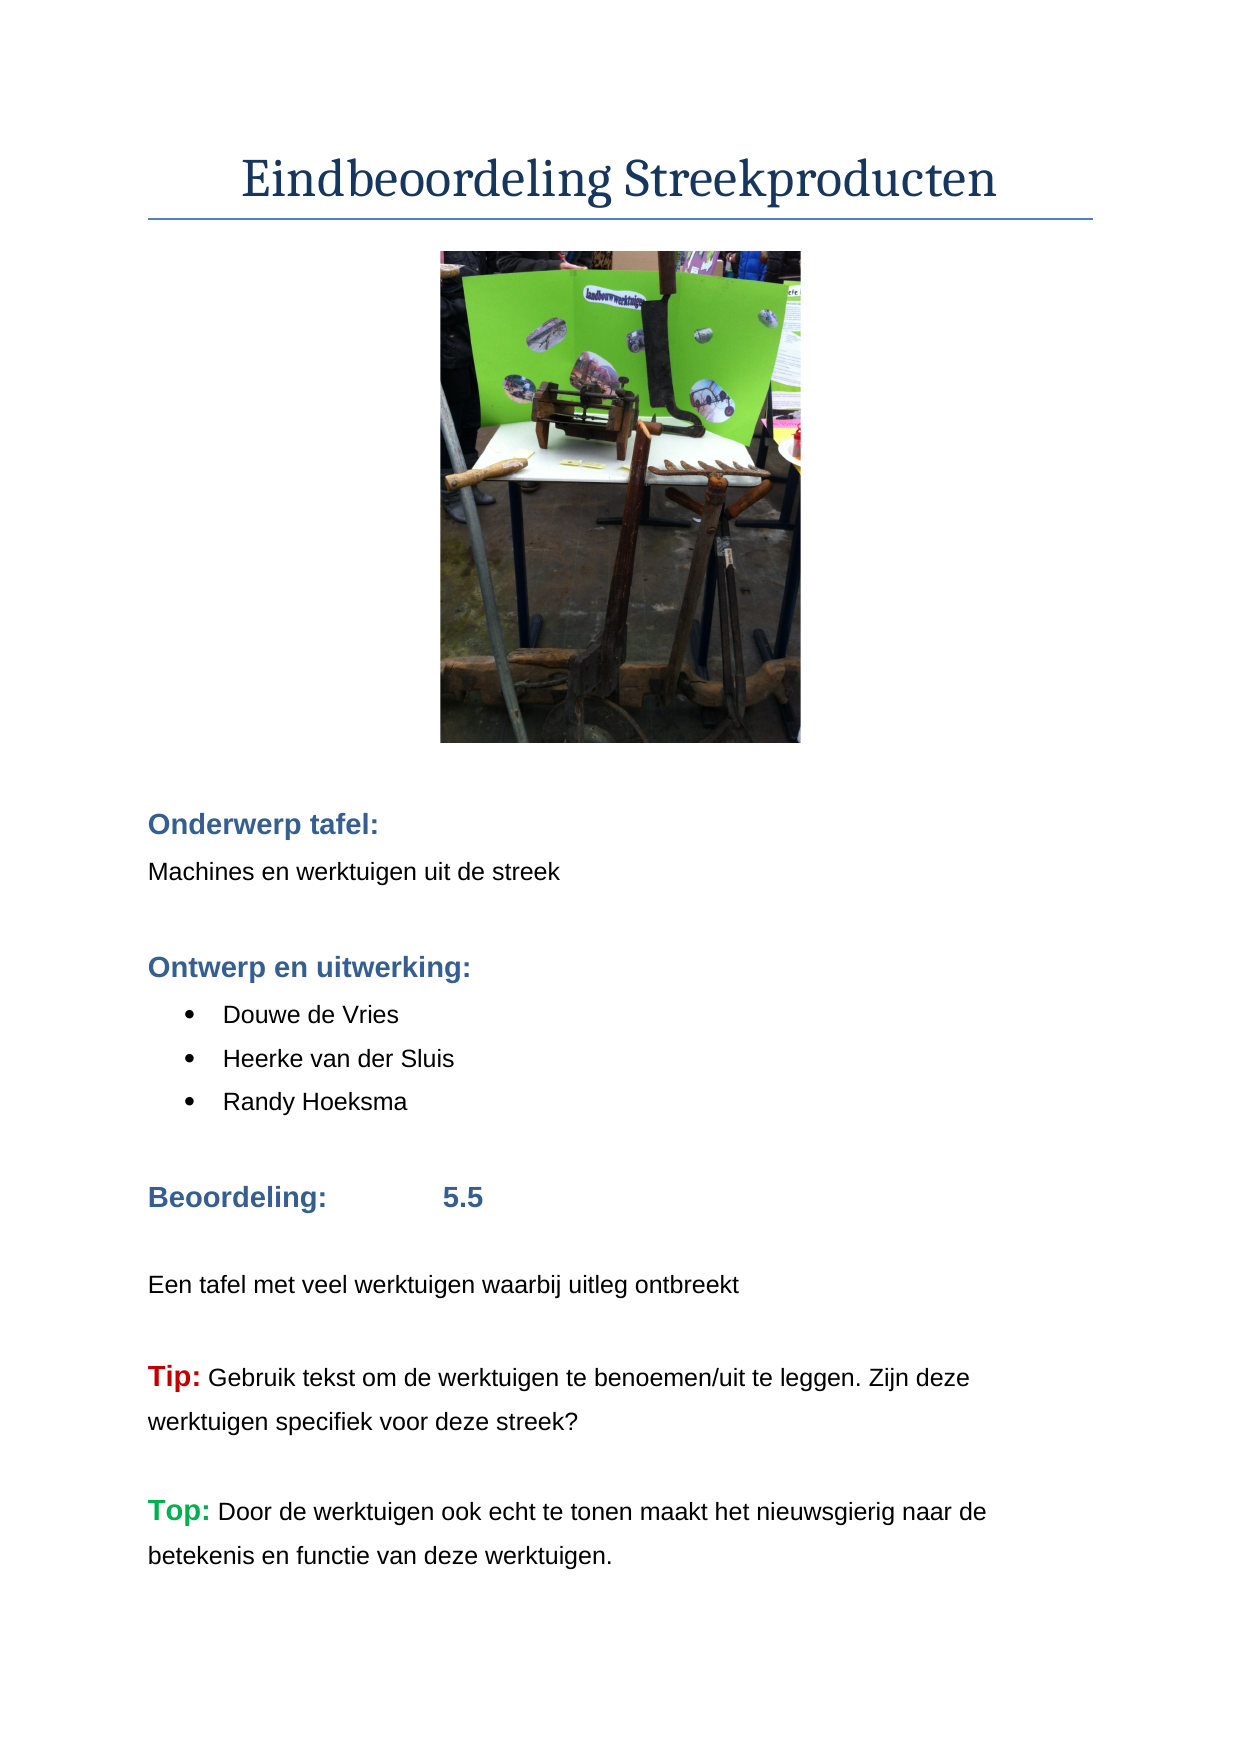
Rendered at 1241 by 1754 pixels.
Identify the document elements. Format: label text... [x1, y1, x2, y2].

text Tip: Gebruik tekst om de werktuigen te benoemen/uit te leggen. Zijn deze werktuigen specifiek voor deze streek? [148, 1313, 1093, 1435]
picture [440, 251, 801, 743]
subtitle Ontwerp en uitwerking: [148, 950, 1093, 984]
list Randy Hoeksma [185, 1087, 1093, 1116]
list Heerke van der Sluis [185, 1044, 1093, 1072]
text Top: Door de werktuigen ook echt te tonen maakt het nieuwsgierig naar de betekenis en functie van deze werktuigen. [148, 1493, 1093, 1569]
title Eindbeoordeling Streekproducten [148, 148, 1093, 218]
text Machines en werktuigen uit de streek [148, 857, 1093, 886]
subtitle Beoordeling: 5.5 [148, 1180, 1093, 1214]
list Douwe de Vries [185, 1000, 1093, 1029]
text Een tafel met veel werktuigen waarbij uitleg ontbreekt [148, 1270, 1093, 1299]
subtitle Onderwerp tafel: [148, 807, 1093, 840]
